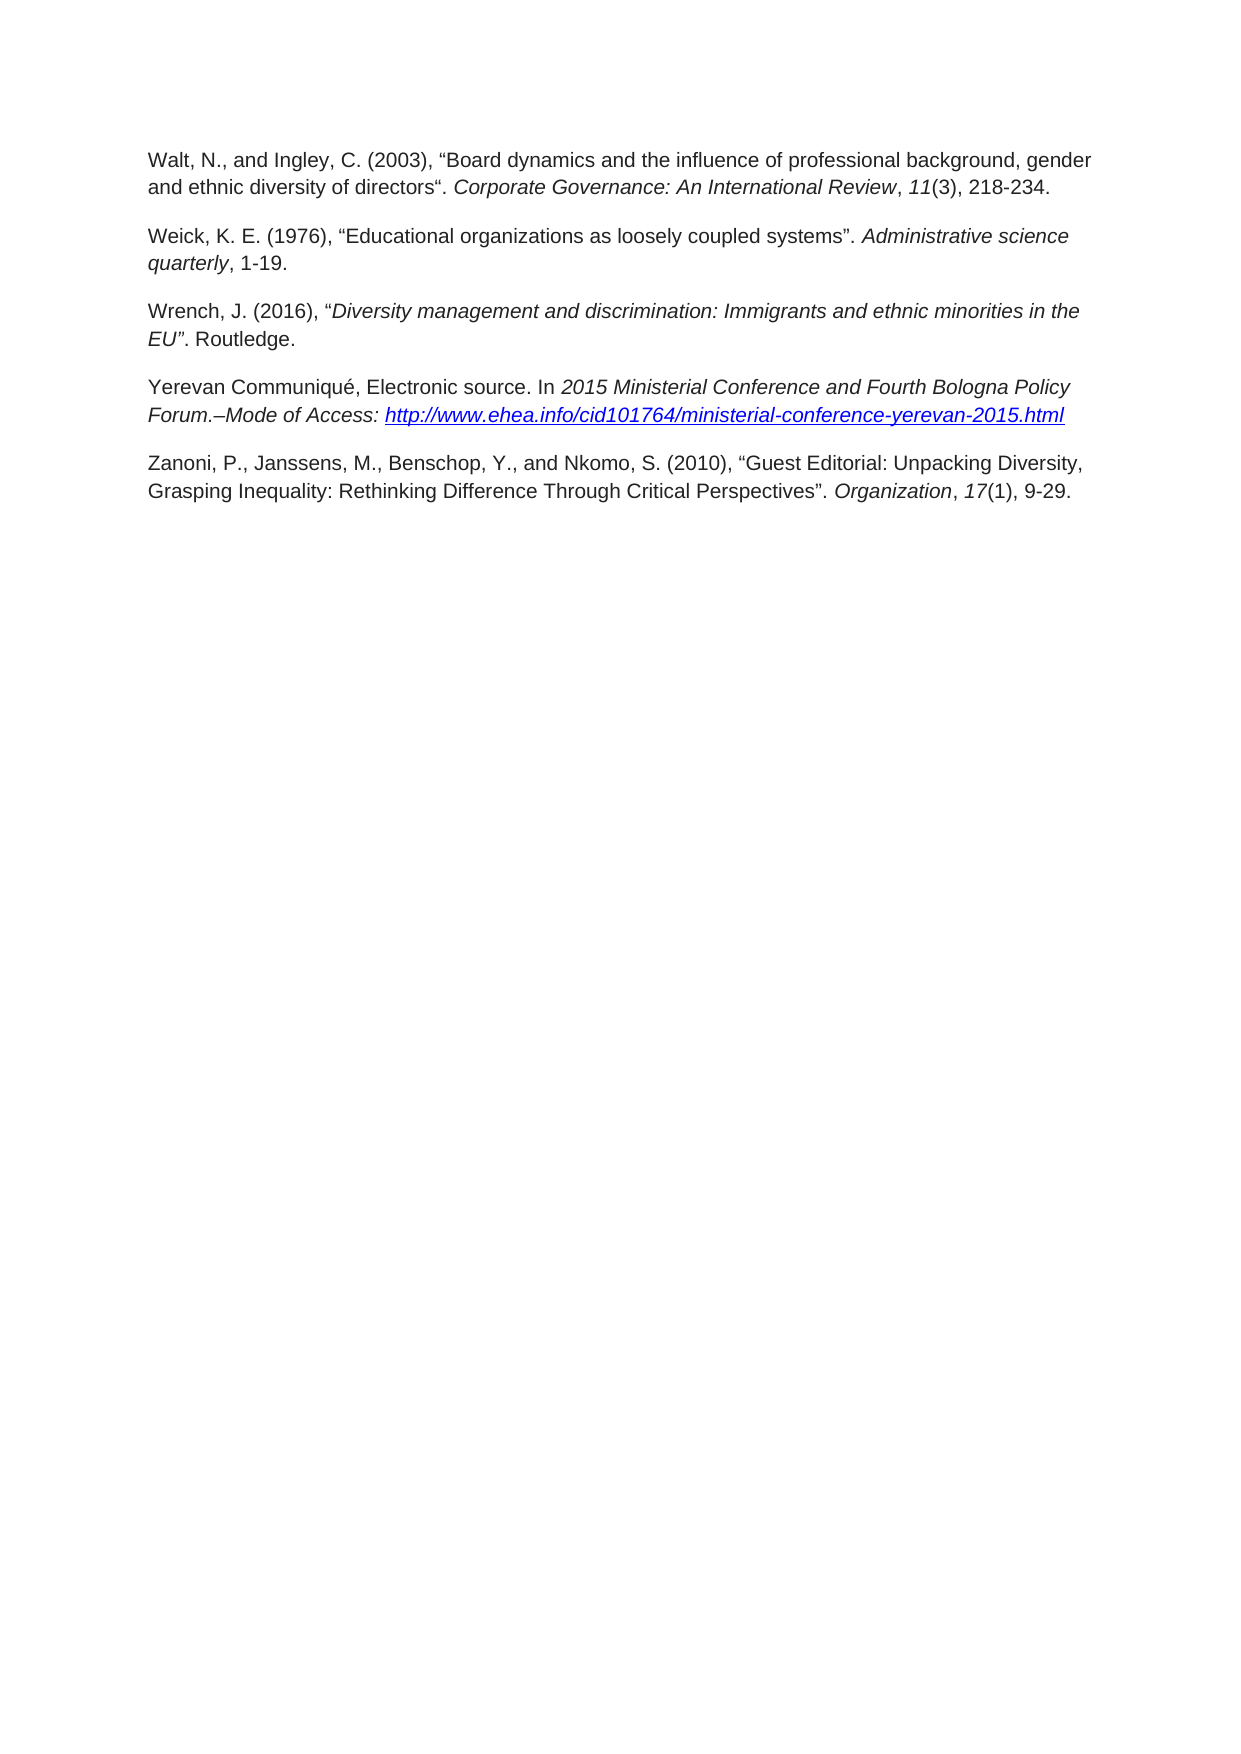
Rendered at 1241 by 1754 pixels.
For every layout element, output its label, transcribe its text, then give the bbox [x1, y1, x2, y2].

text Yerevan Communiqué, Electronic source. In 2015 Ministerial Conference and Fourth Bologna Policy Forum.–Mode of Access: http://www.ehea.info/cid101764/ministerial-conference-yerevan-2015.html [148, 375, 1093, 427]
text Weick, K. E. (1976), “Educational organizations as loosely coupled systems”. Administrative science quarterly, 1-19. [148, 223, 1093, 275]
text Wrench, J. (2016), “Diversity management and discrimination: Immigrants and ethnic minorities in the EU”. Routledge. [148, 299, 1093, 351]
text Zanoni, P., Janssens, M., Benschop, Y., and Nkomo, S. (2010), “Guest Editorial: Unpacking Diversity, Grasping Inequality: Rethinking Difference Through Critical Perspectives”. Organization, 17(1), 9-29. [148, 451, 1093, 502]
text Walt, N., and Ingley, C. (2003), “Board dynamics and the influence of professional background, gender and ethnic diversity of directors“. Corporate Governance: An International Review, 11(3), 218-234. [148, 148, 1093, 199]
